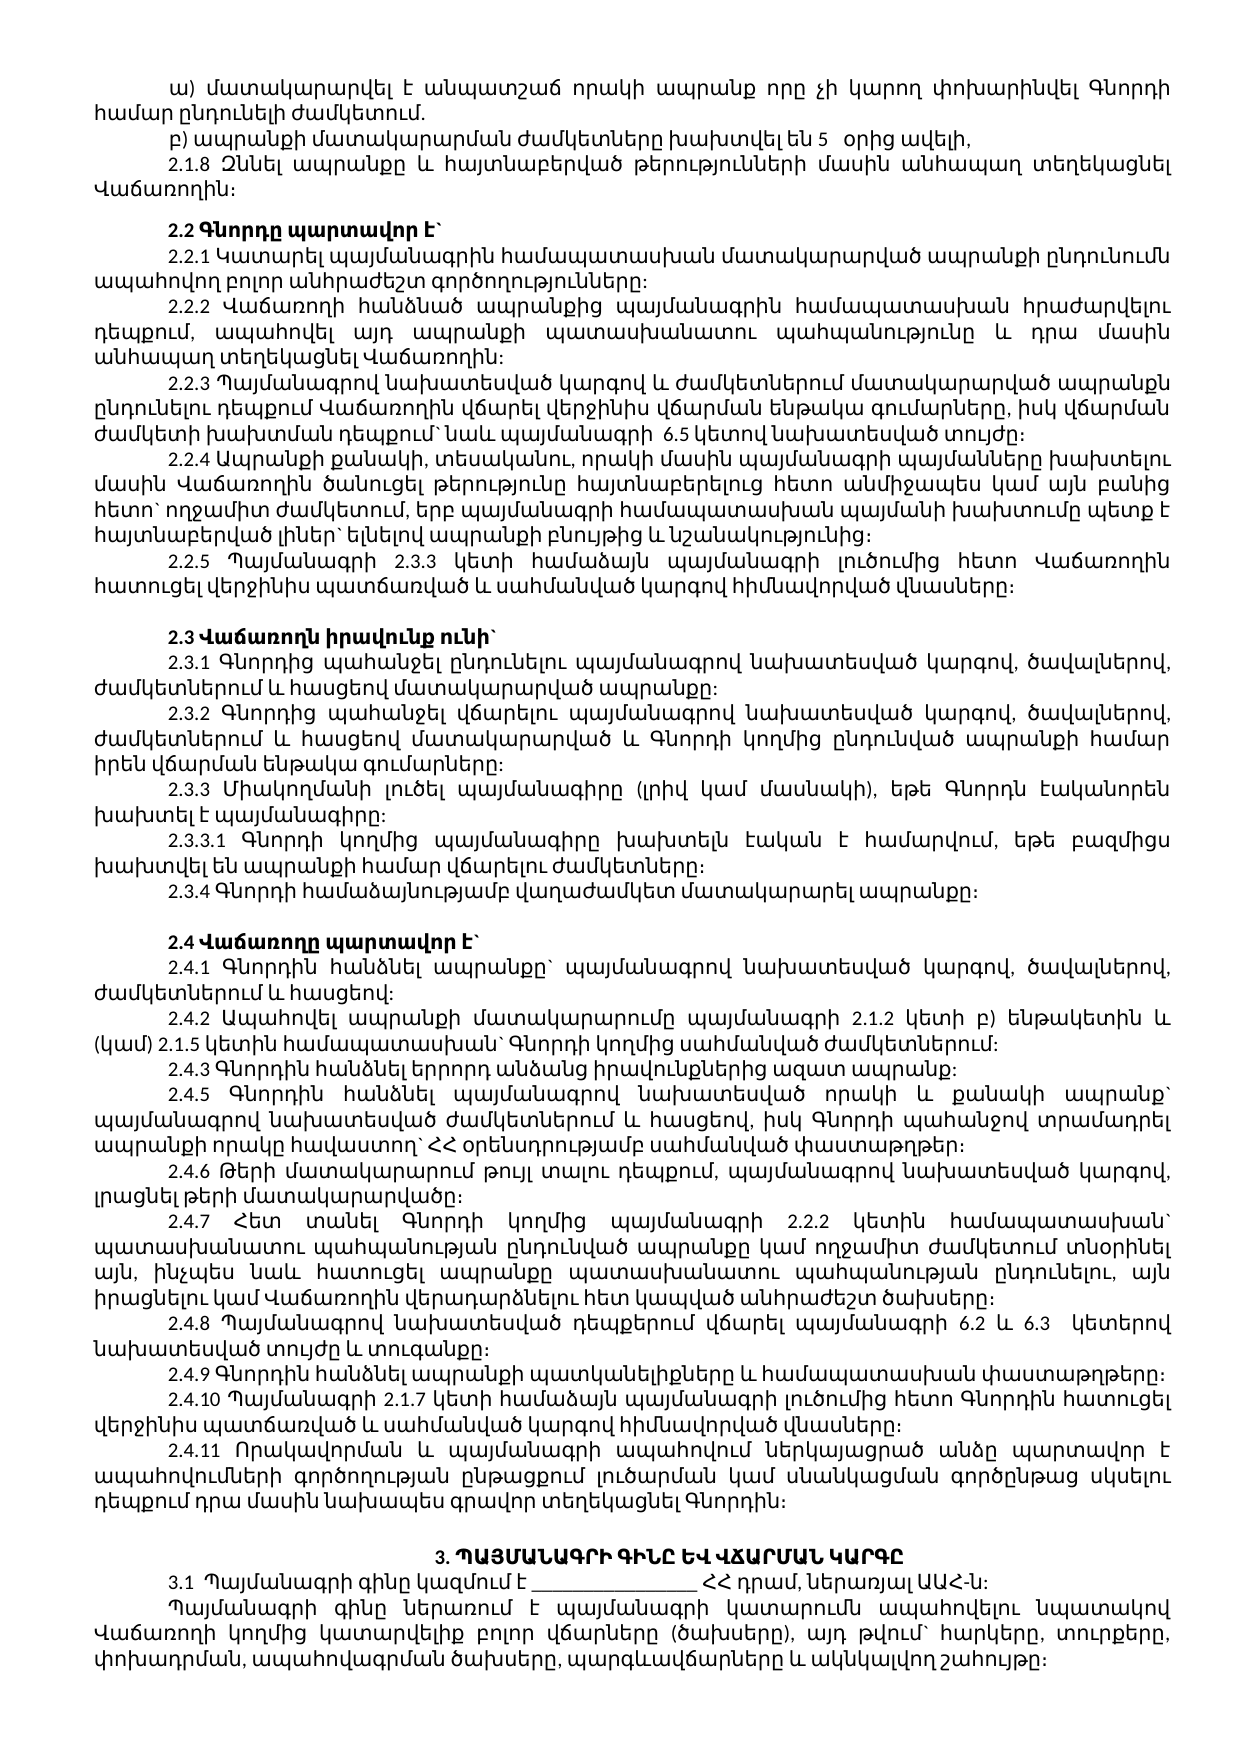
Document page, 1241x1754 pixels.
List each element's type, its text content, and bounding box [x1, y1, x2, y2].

text 2.4.8 Պայմանագրով նախատեսված դեպքերում վճարել պայմանագրի 6.2 և 6.3 կետերով նախատեսված տույժը և տուգանքը։ [94, 1310, 1171, 1361]
text 2.3.1 Գնորդից պահանջել ընդունելու պայմանագրով նախատեսված կարգով, ծավալներով, ժամկետներում և հասցեով մատակարարված ապրանքը: [94, 649, 1171, 700]
text 2.4.5 Գնորդին հանձնել պայմանագրով նախատեսված որակի և քանակի ապրանք` պայմանագրով նախատեսված ժամկետներում և հասցեով, իսկ Գնորդի պահանջով տրամադրել ապրանքի որակը հավաստող` ՀՀ օրենսդրությամբ սահմանված փաստաթղթեր։ [94, 1082, 1171, 1158]
text 2.2.3 Պայմանագրով նախատեսված կարգով և ժամկետներում մատակարարված ապրանքն ընդունելու դեպքում Վաճառողին վճարել վերջինիս վճարման ենթակա գումարները, իսկ վճարման ժամկետի խախտման դեպքում` նաև պայմանագրի 6.5 կետով նախատեսված տույժը։ [94, 370, 1171, 446]
text 2.2.4 Ապրանքի քանակի, տեսականու, որակի մասին պայմանագրի պայմանները խախտելու մասին Վաճառողին ծանուցել թերությունը հայտնաբերելուց հետո անմիջապես կամ այն բանից հետո` ողջամիտ ժամկետում, երբ պայմանագրի համապատասխան պայմանի խախտումը պետք է հայտնաբերված լիներ` ելնելով ապրանքի բնույթից և նշանակությունից։ [94, 446, 1171, 548]
text 2.3.3.1 Գնորդի կողմից պայմանագիրը խախտելն էական է համարվում, եթե բազմիցս խախտվել են ապրանքի համար վճարելու ժամկետները։ [94, 827, 1171, 878]
text 2.4 Վաճառողը պարտավոր է` [94, 929, 1171, 954]
text 2.3.2 Գնորդից պահանջել վճարելու պայմանագրով նախատեսված կարգով, ծավալներով, ժամկետներում և հասցեով մատակարարված և Գնորդի կողմից ընդունված ապրանքի համար իրեն վճարման ենթակա գումարները: [94, 700, 1171, 777]
text 2.4.3 Գնորդին հանձնել երրորդ անձանց իրավունքներից ազատ ապրանք: [94, 1056, 1171, 1082]
text 2.4.1 Գնորդին հանձնել ապրանքը` պայմանագրով նախատեսված կարգով, ծավալներով, ժամկետներում և հասցեով: [94, 954, 1171, 1005]
text 2.2 Գնորդը պարտավոր է` [94, 217, 1171, 243]
text 2.3.3 Միակողմանի լուծել պայմանագիրը (լրիվ կամ մասնակի), եթե Գնորդն էականորեն խախտել է պայմանագիրը: [94, 777, 1171, 827]
text 2.4.9 Գնորդին հանձնել ապրանքի պատկանելիքները և համապատասխան փաստաթղթերը։ [94, 1361, 1171, 1387]
text 3.1 Պայմանագրի գինը կազմում է ________________ ՀՀ դրամ, ներառյալ ԱԱՀ-ն: [94, 1569, 1171, 1595]
text 2.3.4 Գնորդի համաձայնությամբ վաղաժամկետ մատակարարել ապրանքը։ [94, 878, 1171, 904]
text Պայմանագրի գինը ներառում է պայմանագրի կատարումն ապահովելու նպատակով Վաճառողի կողմից կատարվելիք բոլոր վճարները (ծախսերը), այդ թվում` հարկերը, տուրքերը, փոխադրման, ապահովագրման ծախսերը, պարգևավճարները և ակնկալվող շահույթը։ [94, 1595, 1171, 1671]
text 2.4.11 Որակավորման և պայմանագրի ապահովում ներկայացրած անձը պարտավոր է ապահովումների գործողության ընթացքում լուծարման կամ սնանկացման գործընթաց սկսելու դեպքում դրա մասին նախապես գրավոր տեղեկացնել Գնորդին։ [94, 1437, 1171, 1514]
text 2.4.2 Ապահովել ապրանքի մատակարարումը պայմանագրի 2.1.2 կետի բ) ենթակետին և (կամ) 2.1.5 կետին համապատասխան` Գնորդի կողմից սահմանված ժամկետներում: [94, 1005, 1171, 1056]
text ա) մատակարարվել է անպատշաճ որակի ապրանք որը չի կարող փոխարինվել Գնորդի համար ընդունելի ժամկետում. [94, 75, 1171, 126]
text 2.2.2 Վաճառողի հանձնած ապրանքից պայմանագրին համապատասխան հրաժարվելու դեպքում, ապահովել այդ ապրանքի պատասխանատու պահպանությունը և դրա մասին անհապաղ տեղեկացնել Վաճառողին: [94, 294, 1171, 370]
text 2.4.7 Հետ տանել Գնորդի կողմից պայմանագրի 2.2.2 կետին համապատասխան` պատասխանատու պահպանության ընդունված ապրանքը կամ ողջամիտ ժամկետում տնօրինել այն, ինչպես նաև հատուցել ապրանքը պատասխանատու պահպանության ընդունելու, այն իրացնելու կամ Վաճառողին վերադարձնելու հետ կապված անհրաժեշտ ծախսերը։ [94, 1209, 1171, 1310]
text 2.2.5 Պայմանագրի 2.3.3 կետի համաձայն պայմանագրի լուծումից հետո Վաճառողին հատուցել վերջինիս պատճառված և սահմանված կարգով հիմնավորված վնասները։ [94, 548, 1171, 599]
text 2.4.10 Պայմանագրի 2.1.7 կետի համաձայն պայմանագրի լուծումից հետո Գնորդին հատուցել վերջինիս պատճառված և սահմանված կարգով հիմնավորված վնասները։ [94, 1387, 1171, 1437]
text 2.2.1 Կատարել պայմանագրին համապատասխան մատակարարված ապրանքի ընդունումն ապահովող բոլոր անհրաժեշտ գործողությունները: [94, 243, 1171, 294]
text 2.3 Վաճառողն իրավունք ունի` [94, 624, 1171, 649]
text 3. ՊԱՅՄԱՆԱԳՐԻ ԳԻՆԸ ԵՎ ՎՃԱՐՄԱՆ ԿԱՐԳԸ [94, 1544, 1171, 1569]
text 2.1.8 Զննել ապրանքը և հայտնաբերված թերությունների մասին անհապաղ տեղեկացնել Վաճառողին։ [94, 151, 1171, 202]
text 2.4.6 Թերի մատակարարում թույլ տալու դեպքում, պայմանագրով նախատեսված կարգով, լրացնել թերի մատակարարվածը։ [94, 1158, 1171, 1209]
text բ) ապրանքի մատակարարման ժամկետները խախտվել են 5 օրից ավելի, [94, 126, 1171, 151]
